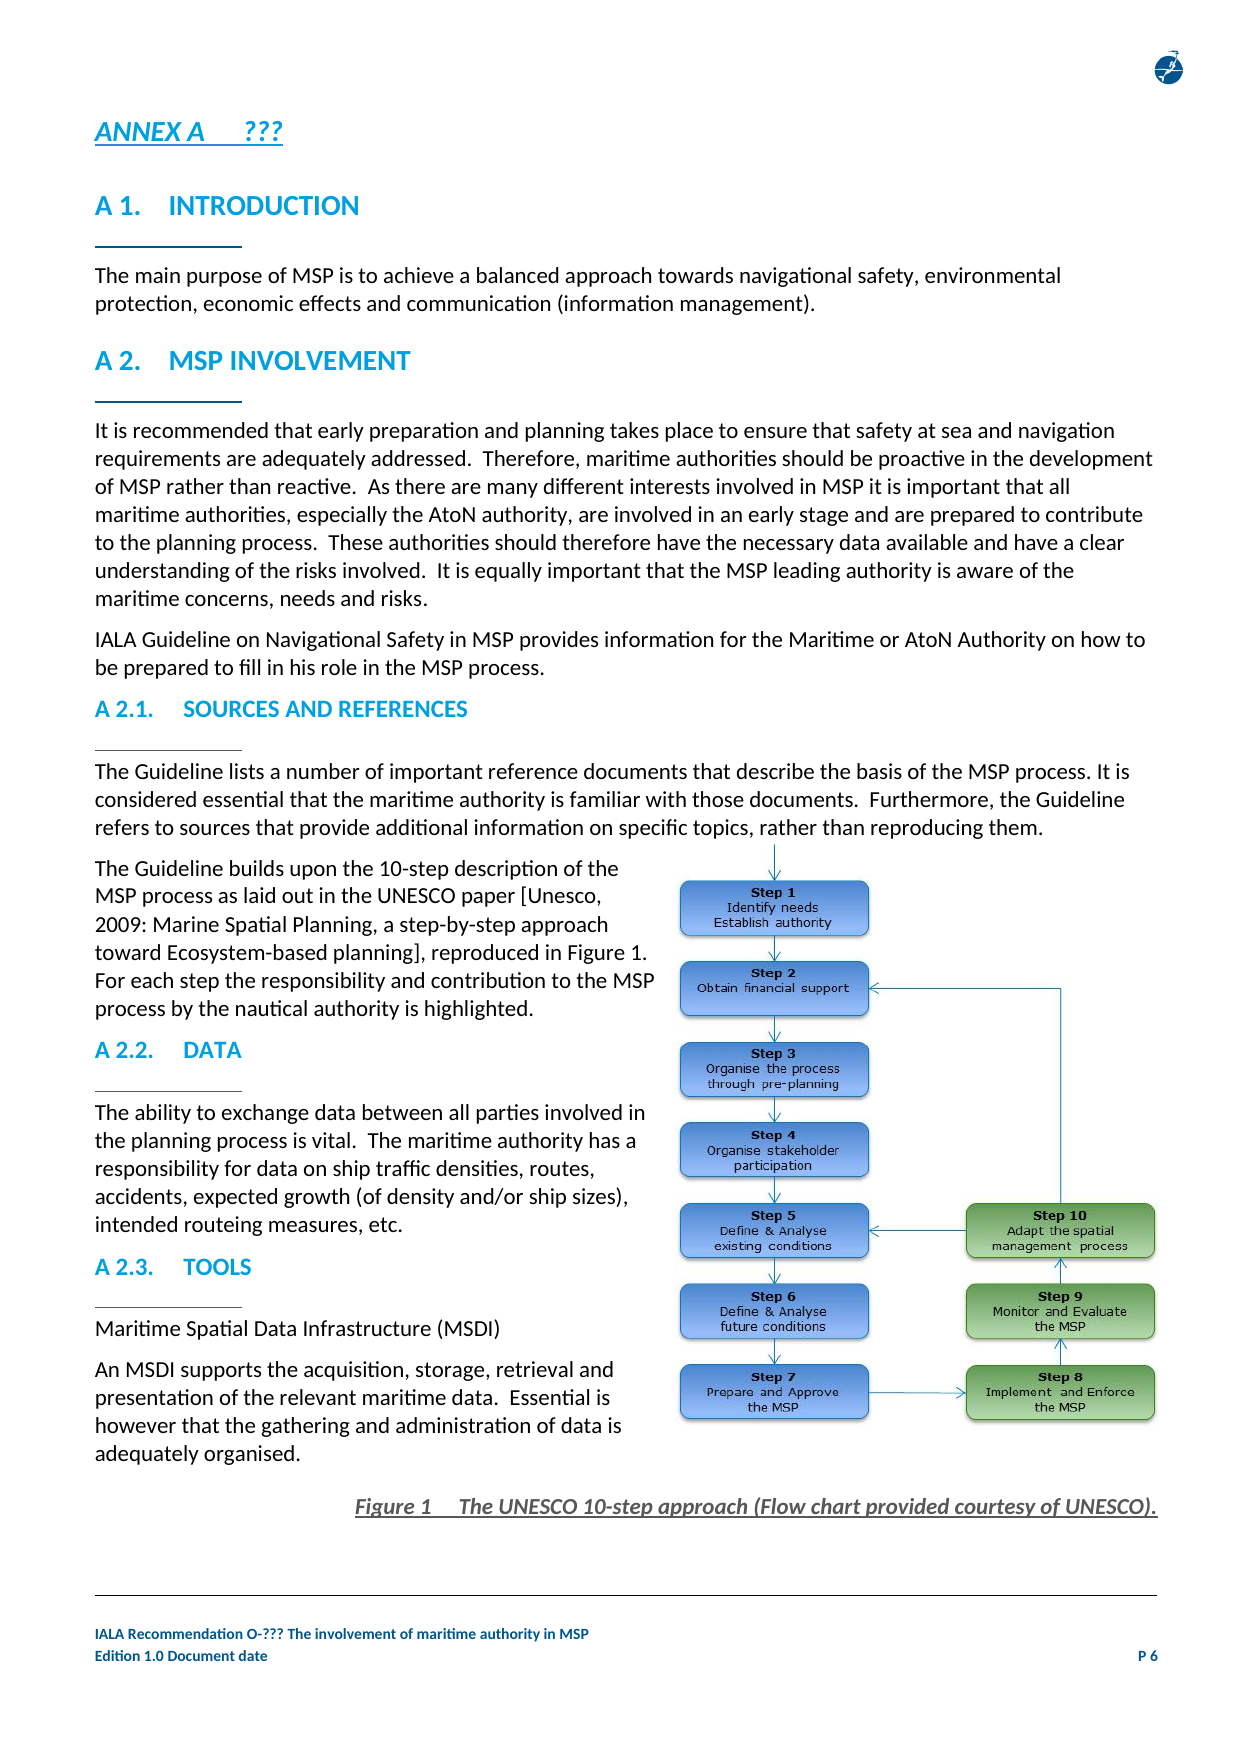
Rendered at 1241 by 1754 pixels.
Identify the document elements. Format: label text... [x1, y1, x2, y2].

picture [674, 844, 1160, 1430]
text The Guideline lists a number of important reference documents that describe the basis of the MSP process. It is considered essential that the maritime authority is familiar with those documents. Furthermore, the Guideline refers to sources that provide additional information on specific topics, rather than reproducing them. [94, 757, 1157, 841]
text The ability to exchange data between all parties involved in the planning process is vital. The maritime authority has a responsibility for data on ship traffic densities, routes, accidents, expected growth (of density and/or ship sizes), intended routeing measures, etc. [94, 1098, 674, 1238]
text msp involvement [94, 342, 1157, 377]
text ??? [94, 113, 1157, 149]
text IALA Guideline on Navigational Safety in MSP provides information for the Maritime or AtoN Authority on how to be prepared to fill in his role in the MSP process. [94, 625, 1157, 681]
text Data [94, 1034, 674, 1065]
text Maritime Spatial Data Infrastructure (MSDI) [94, 1314, 674, 1343]
text sources and references [94, 693, 1157, 724]
text The Guideline builds upon the 10-step description of the MSP process as laid out in the UNESCO paper [Unesco, 2009: Marine Spatial Planning, a step-by-step approach toward Ecosystem-based planning], reproduced in Figure 1. For each step the responsibility and contribution to the MSP process by the nautical authority is highlighted. [94, 854, 674, 1022]
text It is recommended that early preparation and planning takes place to ensure that safety at sea and navigation requirements are adequately addressed. Therefore, maritime authorities should be proactive in the development of MSP rather than reactive. As there are many different interests involved in MSP it is important that all maritime authorities, especially the AtoN authority, are involved in an early stage and are prepared to contribute to the planning process. These authorities should therefore have the necessary data available and have a clear understanding of the risks involved. It is equally important that the MSP leading authority is aware of the maritime concerns, needs and risks. [94, 416, 1157, 612]
text The main purpose of MSP is to achieve a balanced approach towards navigational safety, environmental protection, economic effects and communication (information management). [94, 261, 1157, 317]
text INTRODUCTION [94, 187, 1157, 222]
text The UNESCO 10-step approach (Flow chart provided courtesy of UNESCO). [94, 1492, 1157, 1520]
text Tools [94, 1251, 674, 1281]
text An MSDI supports the acquisition, storage, retrieval and presentation of the relevant maritime data. Essential is however that the gathering and administration of data is adequately organised. [94, 1355, 1157, 1467]
picture [1123, 0, 1241, 119]
